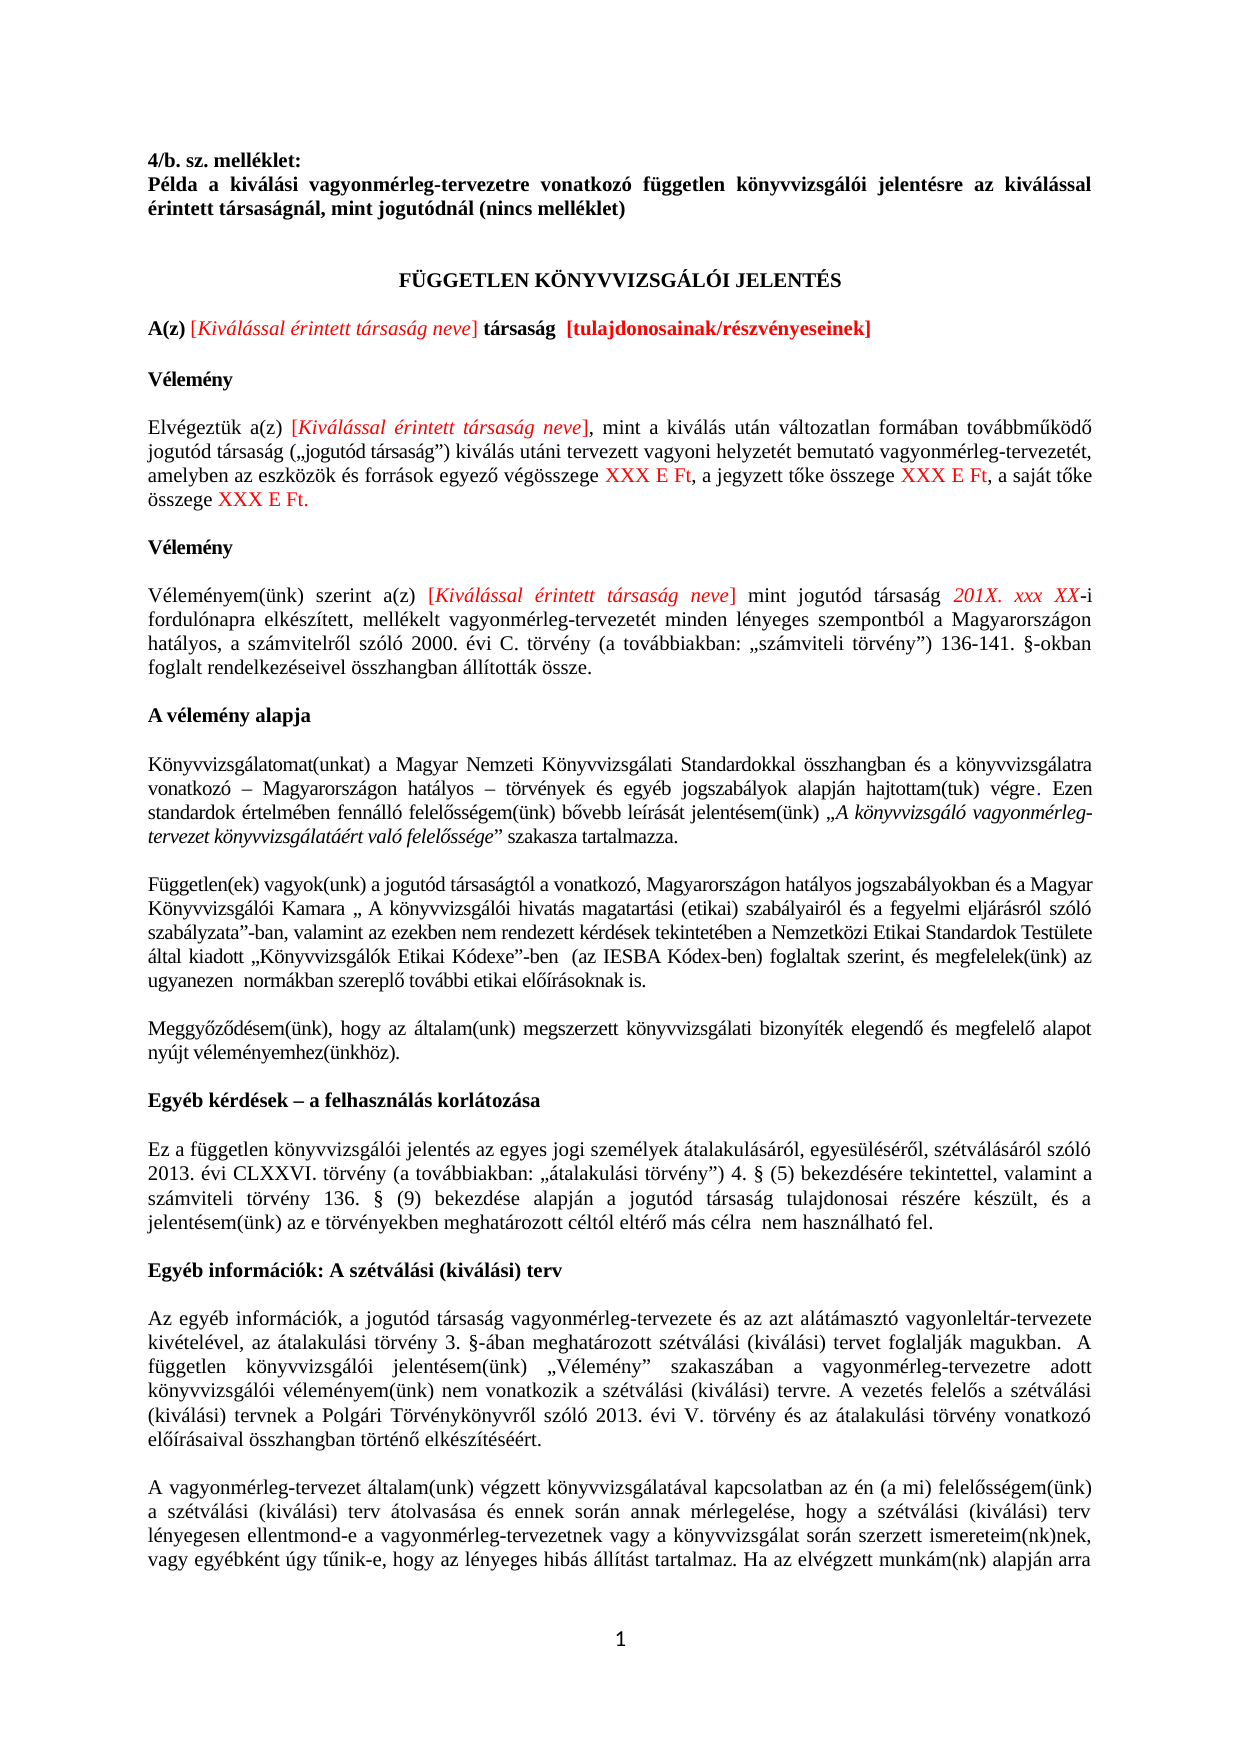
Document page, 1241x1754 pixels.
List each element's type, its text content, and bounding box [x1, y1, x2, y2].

text Elvégeztük a(z) [Kiválással érintett társaság neve], mint a kiválás után változatlan formában továbbműködő jogutód társaság („jogutód társaság”) kiválás utáni tervezett vagyoni helyzetét bemutató vagyonmérleg-tervezetét, amelyben az eszközök és források egyező végösszege XXX E Ft, a jegyzett tőke összege XXX E Ft, a saját tőke összege XXX E Ft. [148, 414, 1093, 511]
text Ez a független könyvvizsgálói jelentés az egyes jogi személyek átalakulásáról, egyesüléséről, szétválásáról szóló 2013. évi CLXXVI. törvény (a továbbiakban: „átalakulási törvény”) 4. § (5) bekezdésére tekintettel, valamint a számviteli törvény 136. § (9) bekezdése alapján a jogutód társaság tulajdonosai részére készült, és a jelentésem(ünk) az e törvényekben meghatározott céltól eltérő más célra nem használható fel. [148, 1136, 1093, 1234]
text Egyéb kérdések – a felhasználás korlátozása [148, 1088, 1093, 1112]
text Könyvvizsgálatomat(unkat) a Magyar Nemzeti Könyvvizsgálati Standardokkal összhangban és a könyvvizsgálatra vonatkozó – Magyarországon hatályos – törvények és egyéb jogszabályok alapján hajtottam(tuk) végre. Ezen standardok értelmében fennálló felelősségem(ünk) bővebb leírását jelentésem(ünk) „A könyvvizsgáló vagyonmérleg-tervezet könyvvizsgálatáért való felelőssége” szakasza tartalmazza. [148, 751, 1093, 848]
text Vélemény [148, 366, 1093, 391]
subtitle 4/b. sz. melléklet: [148, 148, 1093, 172]
text A(z) [Kiválással érintett társaság neve] társaság [tulajdonosainak/részvényeseinek] [148, 316, 1093, 340]
text A vélemény alapja [148, 703, 1093, 727]
text Az egyéb információk, a jogutód társaság vagyonmérleg-tervezete és az azt alátámasztó vagyonleltár-tervezete kivételével, az átalakulási törvény 3. §-ában meghatározott szétválási (kiválási) tervet foglalják magukban. A független könyvvizsgálói jelentésem(ünk) „Vélemény” szakaszában a vagyonmérleg-tervezetre adott könyvvizsgálói véleményem(ünk) nem vonatkozik a szétválási (kiválási) tervre. A vezetés felelős a szétválási (kiválási) tervnek a Polgári Törvénykönyvről szóló 2013. évi V. törvény és az átalakulási törvény vonatkozó előírásaival összhangban történő elkészítéséért. [148, 1306, 1093, 1451]
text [148, 1475, 1093, 1571]
text FÜGGETLEN KÖNYVVIZSGÁLÓI JELENTÉS [148, 268, 1093, 292]
text Egyéb információk: A szétválási (kiválási) terv [148, 1258, 1093, 1282]
text Meggyőződésem(ünk), hogy az általam(unk) megszerzett könyvvizsgálati bizonyíték elegendő és megfelelő alapot nyújt véleményemhez(ünkhöz). [148, 1016, 1093, 1064]
text Független(ek) vagyok(unk) a jogutód társaságtól a vonatkozó, Magyarországon hatályos jogszabályokban és a Magyar Könyvvizsgálói Kamara „ A könyvvizsgálói hivatás magatartási (etikai) szabályairól és a fegyelmi eljárásról szóló szabályzata”-ban, valamint az ezekben nem rendezett kérdések tekintetében a Nemzetközi Etikai Standardok Testülete által kiadott „Könyvvizsgálók Etikai Kódexe”-ben (az IESBA Kódex-ben) foglaltak szerint, és megfelelek(ünk) az ugyanezen normákban szereplő további etikai előírásoknak is. [148, 872, 1093, 992]
text Vélemény [148, 535, 1093, 559]
text Véleményem(ünk) szerint a(z) [Kiválással érintett társaság neve] mint jogutód társaság 201X. xxx XX-i fordulónapra elkészített, mellékelt vagyonmérleg-tervezetét minden lényeges szempontból a Magyarországon hatályos, a számvitelről szóló 2000. évi C. törvény (a továbbiakban: „számviteli törvény”) 136-141. §-okban foglalt rendelkezéseivel összhangban állították össze. [148, 583, 1093, 679]
subtitle Példa a kiválási vagyonmérleg-tervezetre vonatkozó független könyvvizsgálói jelentésre az kiválással érintett társaságnál, mint jogutódnál (nincs melléklet) [148, 172, 1093, 220]
